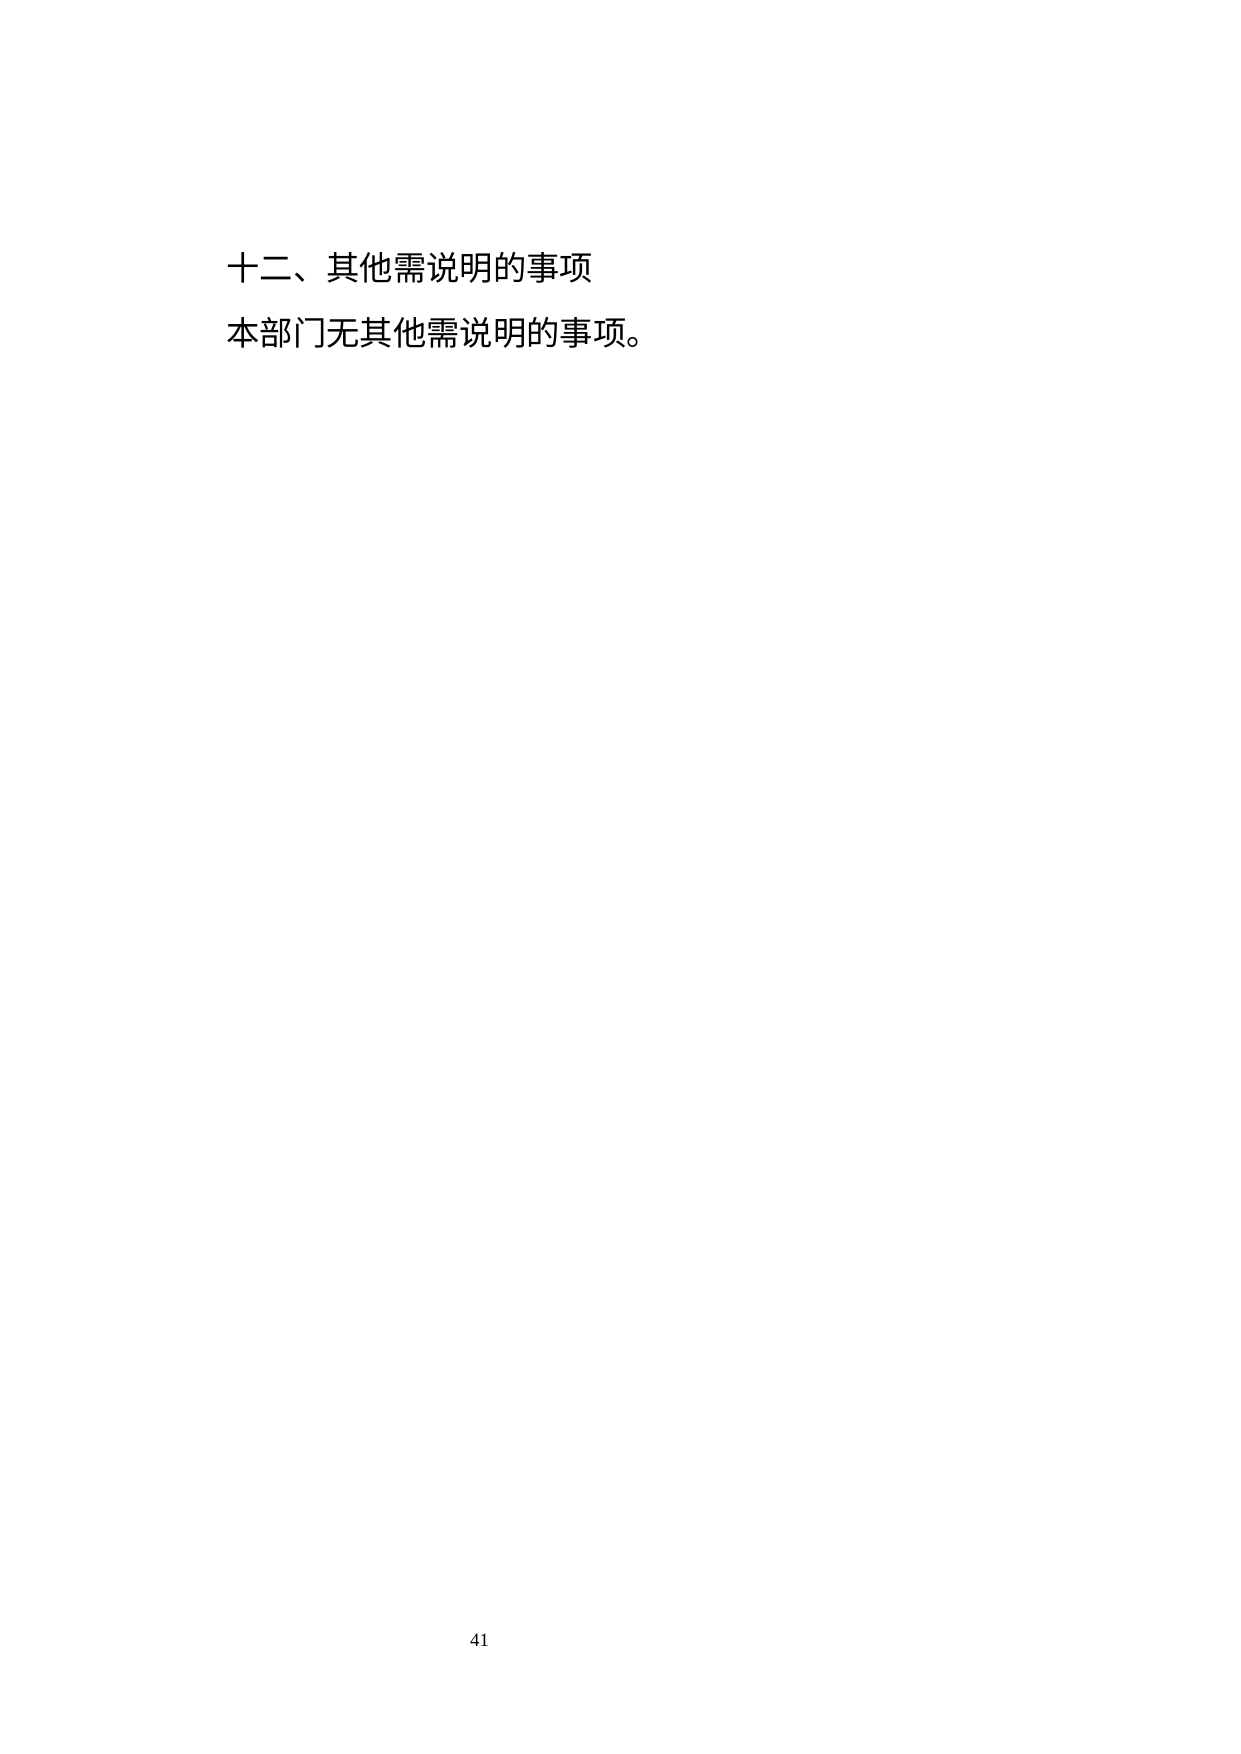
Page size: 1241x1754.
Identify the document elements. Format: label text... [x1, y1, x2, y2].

text 本部门无其他需说明的事项。 [159, 298, 1081, 363]
text 十二、其他需说明的事项 [159, 233, 1081, 298]
